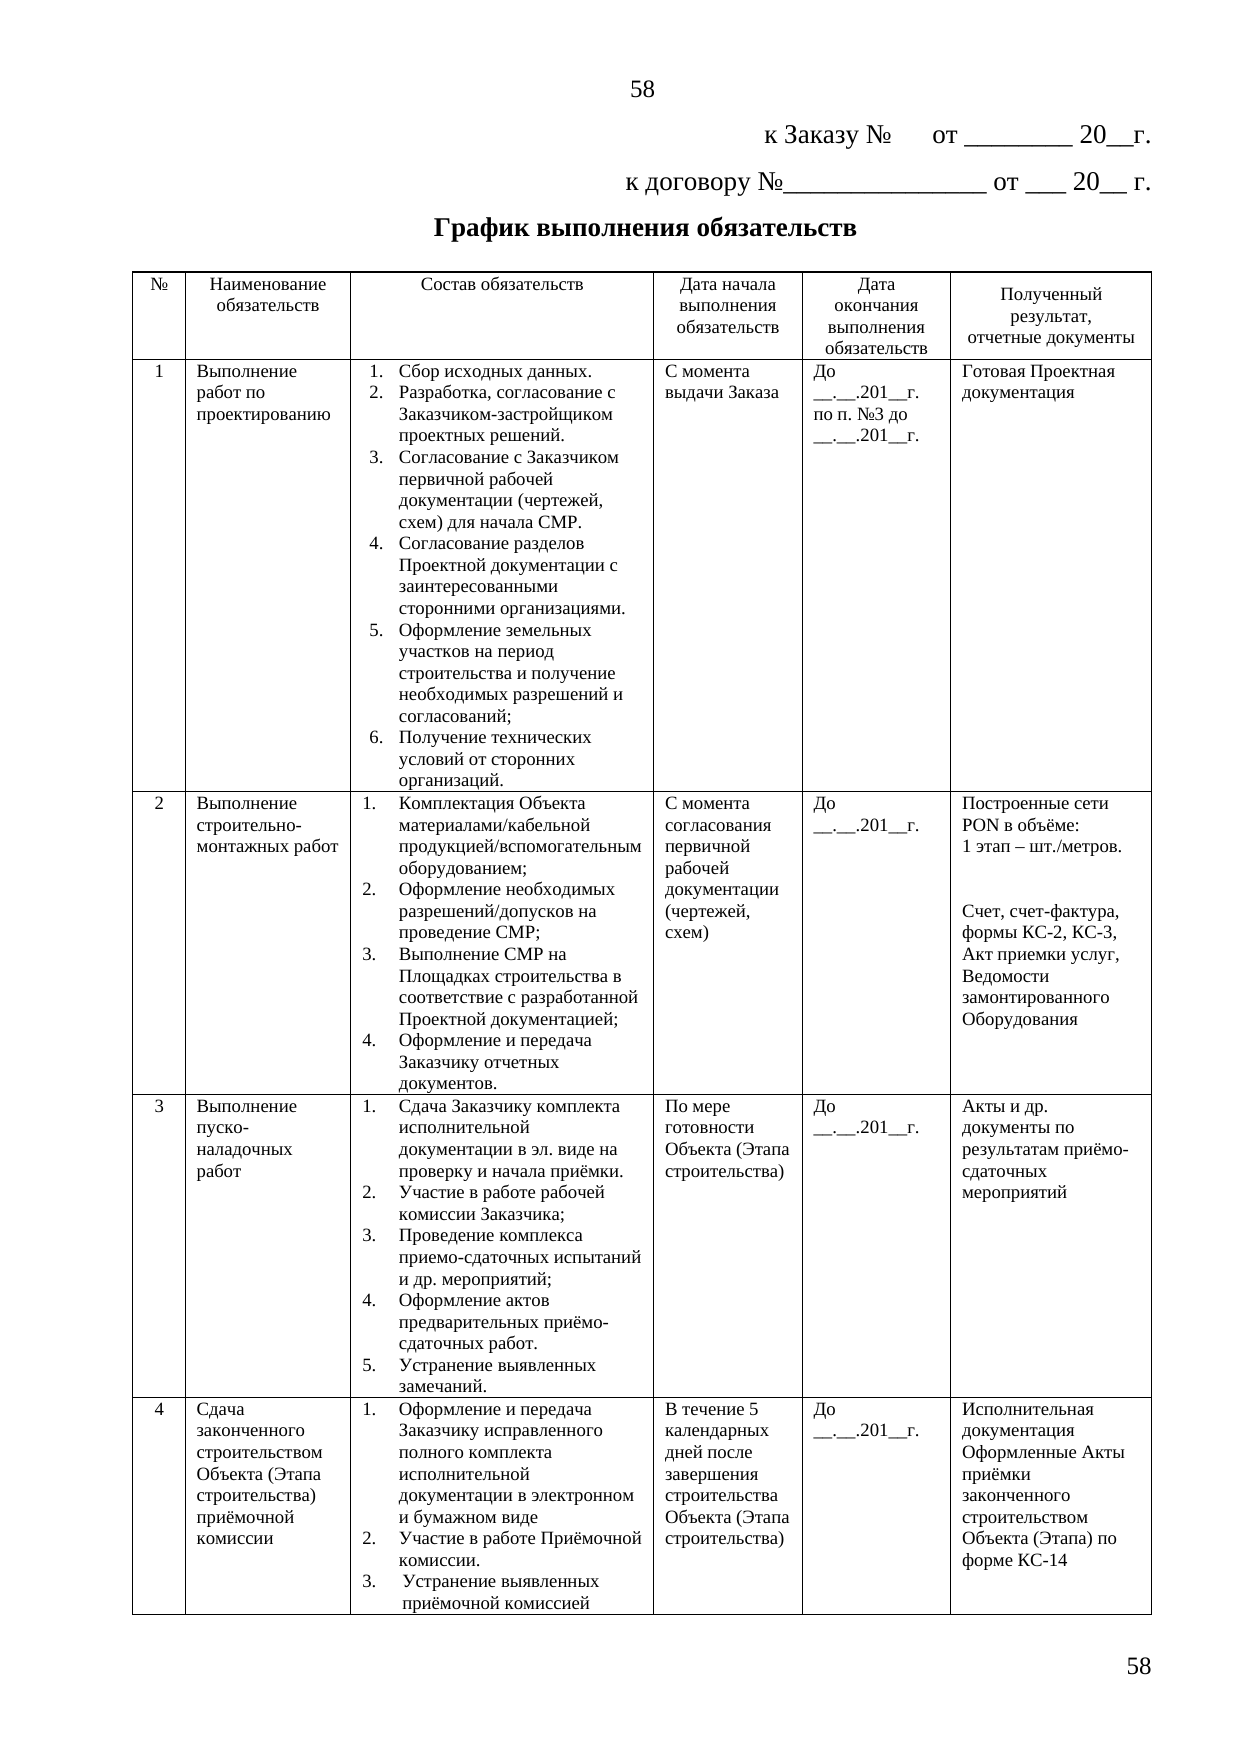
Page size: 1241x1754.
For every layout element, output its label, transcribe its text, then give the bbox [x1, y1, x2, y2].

table_cell Выполнение работ по проектированию [186, 360, 350, 791]
title к Заказу № от ________ 20__г. [133, 118, 1152, 149]
table_header Дата окончания выполнения обязательств [803, 273, 950, 359]
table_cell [951, 1398, 1151, 1613]
table_cell Построенные сети PON в объёме: 1 этап – шт./метров. Счет, счет-фактура, формы КС-2, КС-3, Акт приемки услуг, Ведомости замонтированного Оборудования [951, 792, 1151, 1094]
table_cell Выполнение пуско-наладочных работ [186, 1095, 350, 1397]
table_header Дата начала выполнения обязательств [654, 273, 802, 359]
table_cell Выполнение строительно-монтажных работ [186, 792, 350, 1094]
table_cell С момента выдачи Заказа [654, 360, 802, 791]
table_header № [133, 273, 185, 359]
table_cell Готовая Проектная документация [951, 360, 1151, 791]
table_cell Сбор исходных данных. Разработка, согласование с Заказчиком-застройщиком проектных решений. Согласование с Заказчиком первичной рабочей документации (чертежей, схем) для начала СМР. Согласование разделов Проектной документации с заинтересованными сторонними организациями. Оформление земельных участков на период строительства и получение необходимых разрешений и согласований; Получение технических условий от сторонних организаций. [351, 360, 653, 791]
table_cell 4 [133, 1398, 185, 1613]
table_cell По мере готовности Объекта (Этапа строительства) [654, 1095, 802, 1397]
table_cell Комплектация Объекта материалами/кабельной продукцией/вспомогательным оборудованием; Оформление необходимых разрешений/допусков на проведение СМР; Выполнение СМР на Площадках строительства в соответствие с разработанной Проектной документацией; Оформление и передача Заказчику отчетных документов. [351, 792, 653, 1094]
table_header Состав обязательств [351, 273, 653, 359]
text График выполнения обязательств [133, 211, 1152, 243]
table_cell 1 [133, 360, 185, 791]
title к договору №_______________ от ___ 20__ г. [133, 165, 1152, 196]
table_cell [654, 1398, 802, 1613]
table_cell 2 [133, 792, 185, 1094]
table_cell До __.__.201__г. [803, 792, 950, 1094]
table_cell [351, 1398, 653, 1613]
table_cell 3 [133, 1095, 185, 1397]
table_cell С момента согласования первичной рабочей документации (чертежей, схем) [654, 792, 802, 1094]
table_header Наименование обязательств [186, 273, 350, 359]
table_cell Акты и др. документы по результатам приёмо-сдаточных мероприятий [951, 1095, 1151, 1397]
table_cell До __.__.201__г. по п. №3 до __.__.201__г. [803, 360, 950, 791]
table_cell Сдача Заказчику комплекта исполнительной документации в эл. виде на проверку и начала приёмки. Участие в работе рабочей комиссии Заказчика; Проведение комплекса приемо-сдаточных испытаний и др. мероприятий; Оформление актов предварительных приёмо-сдаточных работ. Устранение выявленных замечаний. [351, 1095, 653, 1397]
table_cell До __.__.201__г. [803, 1398, 950, 1613]
table_header Полученный результат, отчетные документы [951, 273, 1151, 359]
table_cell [186, 1398, 350, 1613]
table_cell До __.__.201__г. [803, 1095, 950, 1397]
